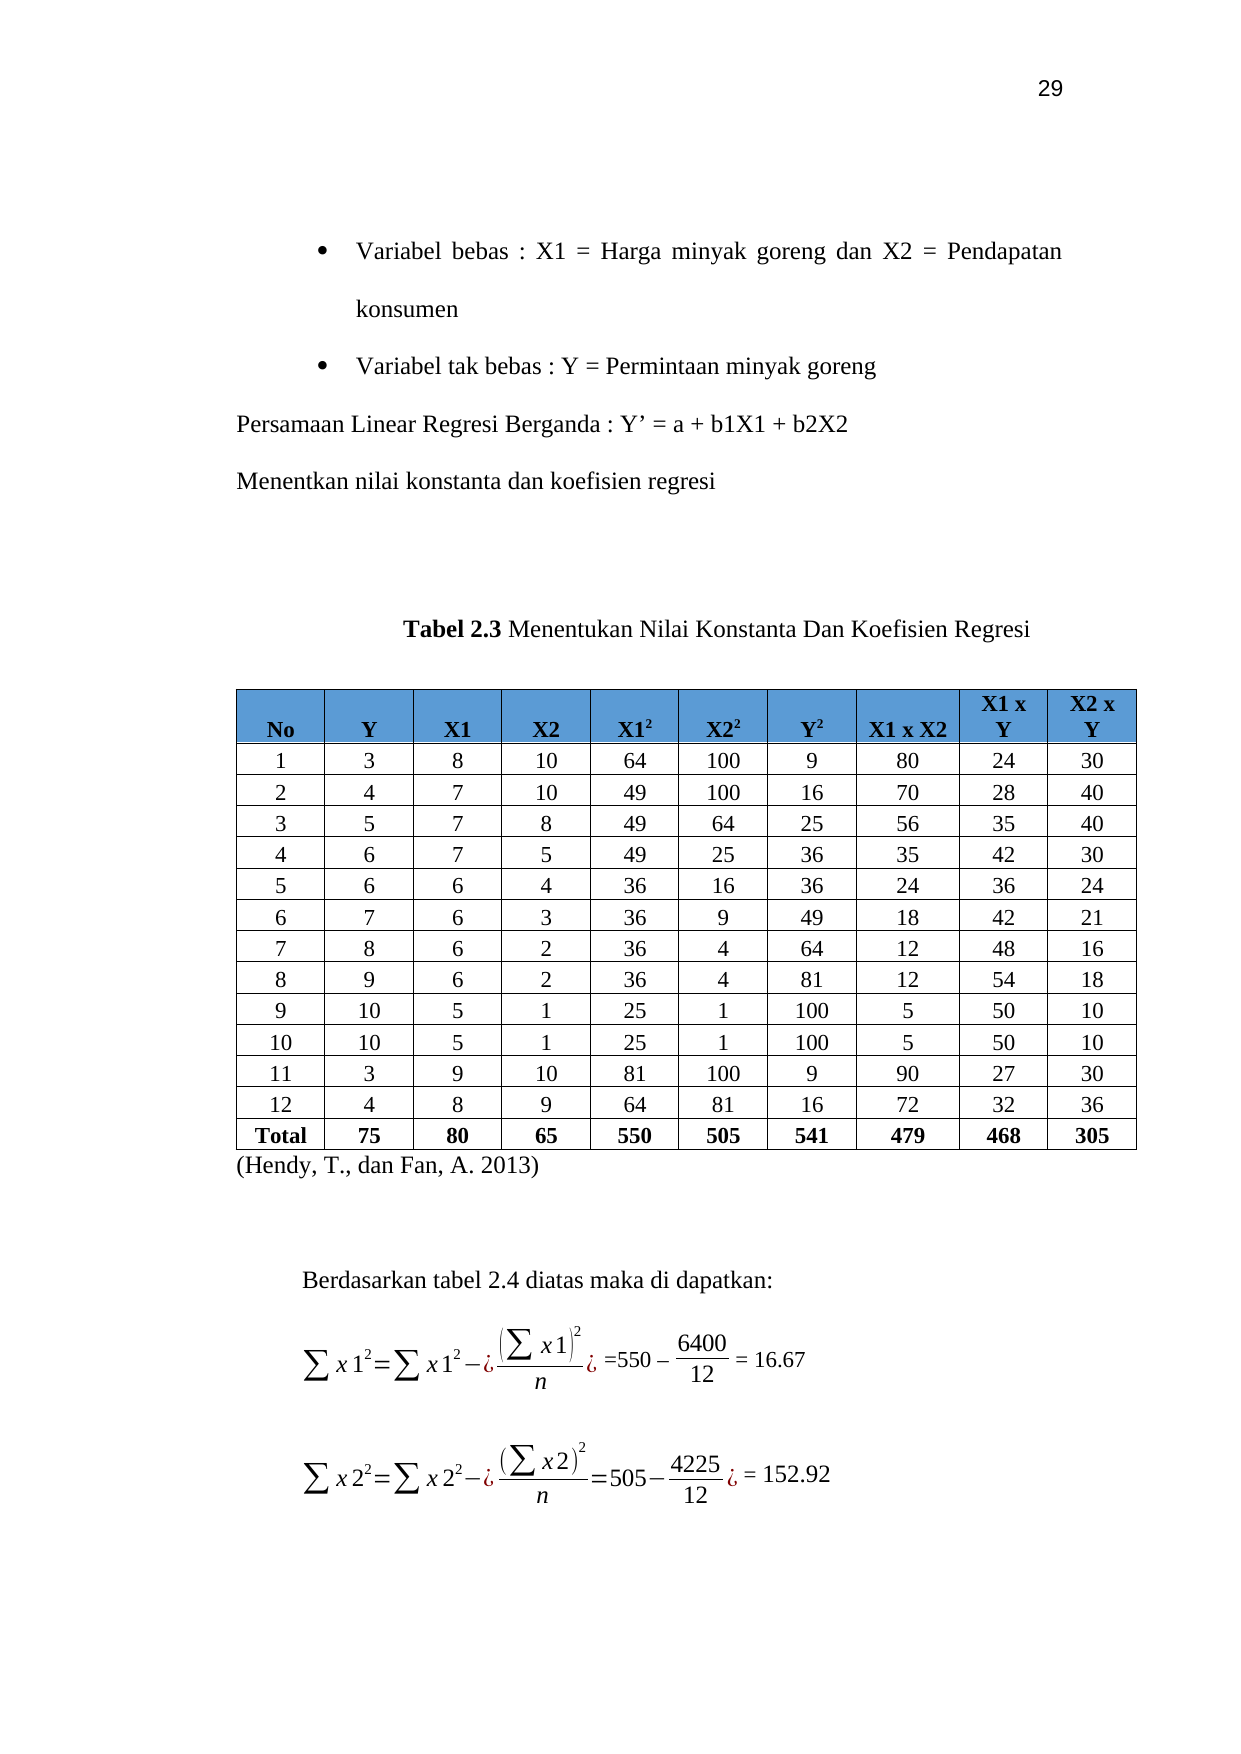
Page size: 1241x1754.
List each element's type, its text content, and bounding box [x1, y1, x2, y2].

table_cell 40 [1048, 806, 1136, 836]
table_cell 2 [502, 931, 590, 961]
table_cell 2 [237, 775, 324, 805]
table_cell 49 [591, 806, 678, 836]
table_cell 10 [325, 1025, 413, 1055]
table_header Y2 [768, 690, 856, 742]
table_cell 81 [591, 1056, 678, 1086]
table_cell 12 [857, 962, 959, 992]
table_cell 21 [1048, 900, 1136, 930]
table_cell 7 [414, 775, 501, 805]
table_cell 64 [591, 1087, 678, 1117]
table_cell 8 [414, 744, 501, 774]
table_cell 36 [591, 931, 678, 961]
table_cell 6 [325, 837, 413, 867]
table_cell 12 [857, 931, 959, 961]
table_cell 3 [325, 744, 413, 774]
table_cell 479 [857, 1119, 959, 1149]
table_cell 8 [237, 962, 324, 992]
table_cell 18 [1048, 962, 1136, 992]
table_header X1 [414, 690, 501, 742]
table_cell 100 [679, 775, 767, 805]
table_cell 32 [960, 1087, 1047, 1117]
list Variabel tak bebas : Y = Permintaan minyak goreng [318, 351, 1063, 380]
table_cell 5 [325, 806, 413, 836]
table_cell 35 [857, 837, 959, 867]
table_cell 3 [237, 806, 324, 836]
table_cell 5 [237, 869, 324, 899]
table_cell 100 [679, 744, 767, 774]
table_cell 48 [960, 931, 1047, 961]
table_cell 81 [679, 1087, 767, 1117]
table_cell 4 [679, 962, 767, 992]
table_header X2 [502, 690, 590, 742]
table_cell 36 [768, 869, 856, 899]
table_cell 100 [679, 1056, 767, 1086]
table_cell 7 [237, 931, 324, 961]
table_cell 36 [591, 962, 678, 992]
table_cell 11 [237, 1056, 324, 1086]
table_cell 541 [768, 1119, 856, 1149]
table_cell 49 [591, 775, 678, 805]
list Variabel bebas : X1 = Harga minyak goreng dan X2 = Pendapatan konsumen [318, 236, 1063, 322]
table_cell 27 [960, 1056, 1047, 1086]
table_cell 81 [768, 962, 856, 992]
table_cell 9 [768, 1056, 856, 1086]
table_cell 50 [960, 994, 1047, 1024]
table_cell 4 [325, 775, 413, 805]
table_cell 80 [414, 1119, 501, 1149]
table_cell 6 [414, 931, 501, 961]
table_cell 72 [857, 1087, 959, 1117]
table_cell 10 [325, 994, 413, 1024]
table_cell 28 [960, 775, 1047, 805]
table_cell 4 [679, 931, 767, 961]
table_cell 1 [502, 994, 590, 1024]
table_cell 6 [237, 900, 324, 930]
table_cell 25 [679, 837, 767, 867]
table_cell 75 [325, 1119, 413, 1149]
table_cell 9 [237, 994, 324, 1024]
table_cell 65 [502, 1119, 590, 1149]
table_cell 24 [857, 869, 959, 899]
table_header X1 x Y [960, 690, 1047, 742]
table_cell 4 [502, 869, 590, 899]
table_cell 36 [591, 900, 678, 930]
table_cell 18 [857, 900, 959, 930]
table_cell 7 [414, 837, 501, 867]
table_cell 8 [325, 931, 413, 961]
table_cell 56 [857, 806, 959, 836]
text Berdasarkan tabel 2.4 diatas maka di dapatkan: [236, 1265, 1063, 1293]
table_cell 305 [1048, 1119, 1136, 1149]
table_cell 36 [1048, 1087, 1136, 1117]
table_cell 1 [237, 744, 324, 774]
table_cell 49 [768, 900, 856, 930]
table_cell 5 [502, 837, 590, 867]
table_cell 7 [325, 900, 413, 930]
table_cell 5 [857, 994, 959, 1024]
table_cell 5 [857, 1025, 959, 1055]
list Persamaan Linear Regresi Berganda : Y’ = a + b1X1 + b2X2 [236, 409, 1063, 437]
table_cell 16 [768, 775, 856, 805]
table_cell 25 [768, 806, 856, 836]
table_cell 40 [1048, 775, 1136, 805]
table_cell 6 [325, 869, 413, 899]
table_cell 10 [502, 775, 590, 805]
table_cell 5 [414, 1025, 501, 1055]
table_cell 5 [414, 994, 501, 1024]
table_cell 6 [414, 962, 501, 992]
table_header X2 x Y [1048, 690, 1136, 742]
table_cell 24 [960, 744, 1047, 774]
table_cell 468 [960, 1119, 1047, 1149]
table_cell 1 [679, 1025, 767, 1055]
list Menentkan nilai konstanta dan koefisien regresi [236, 466, 1063, 495]
table_cell 505 [679, 1119, 767, 1149]
table_cell 1 [679, 994, 767, 1024]
table_cell 7 [414, 806, 501, 836]
table_cell 10 [1048, 994, 1136, 1024]
table_cell 1 [502, 1025, 590, 1055]
table_cell 64 [768, 931, 856, 961]
table_cell 550 [591, 1119, 678, 1149]
table_header No [237, 690, 324, 742]
table_cell 9 [768, 744, 856, 774]
text =550 – = 16.67 [302, 1322, 1063, 1395]
table_header X12 [591, 690, 678, 742]
table_cell 100 [768, 994, 856, 1024]
table_cell 36 [591, 869, 678, 899]
table_cell 16 [1048, 931, 1136, 961]
table_cell 30 [1048, 1056, 1136, 1086]
table_cell 3 [502, 900, 590, 930]
table_cell 4 [325, 1087, 413, 1117]
table_cell 25 [591, 994, 678, 1024]
table_cell 9 [679, 900, 767, 930]
table_cell 16 [679, 869, 767, 899]
table_cell 24 [1048, 869, 1136, 899]
table_cell 42 [960, 837, 1047, 867]
text (Hendy, T., dan Fan, A. 2013) [236, 1150, 1063, 1178]
table_cell 3 [325, 1056, 413, 1086]
table_cell 64 [591, 744, 678, 774]
table_cell 6 [414, 900, 501, 930]
table_cell 100 [768, 1025, 856, 1055]
table_cell 12 [237, 1087, 324, 1117]
table_cell 35 [960, 806, 1047, 836]
table_cell 36 [768, 837, 856, 867]
table_cell 9 [325, 962, 413, 992]
table_cell 42 [960, 900, 1047, 930]
table_cell 36 [960, 869, 1047, 899]
table_cell 8 [414, 1087, 501, 1117]
table_cell 10 [502, 744, 590, 774]
table_cell 10 [1048, 1025, 1136, 1055]
table_cell 9 [502, 1087, 590, 1117]
text = [302, 1438, 1063, 1509]
table_cell 9 [414, 1056, 501, 1086]
table_header X1 x X2 [857, 690, 959, 742]
table_cell 30 [1048, 744, 1136, 774]
table_cell 30 [1048, 837, 1136, 867]
table_header X22 [679, 690, 767, 742]
table_cell 16 [768, 1087, 856, 1117]
table_cell 25 [591, 1025, 678, 1055]
table_cell Total [237, 1119, 324, 1149]
table_cell 8 [502, 806, 590, 836]
table_cell 2 [502, 962, 590, 992]
table_cell 10 [237, 1025, 324, 1055]
table_cell 54 [960, 962, 1047, 992]
table_cell 64 [679, 806, 767, 836]
table_cell 6 [414, 869, 501, 899]
text Tabel 2.3 Menentukan Nilai Konstanta Dan Koefisien Regresi [370, 614, 1063, 643]
table_cell 80 [857, 744, 959, 774]
table_cell 50 [960, 1025, 1047, 1055]
table_header Y [325, 690, 413, 742]
table_cell 4 [237, 837, 324, 867]
table_cell 10 [502, 1056, 590, 1086]
table_cell 70 [857, 775, 959, 805]
table_cell 90 [857, 1056, 959, 1086]
table_cell 49 [591, 837, 678, 867]
